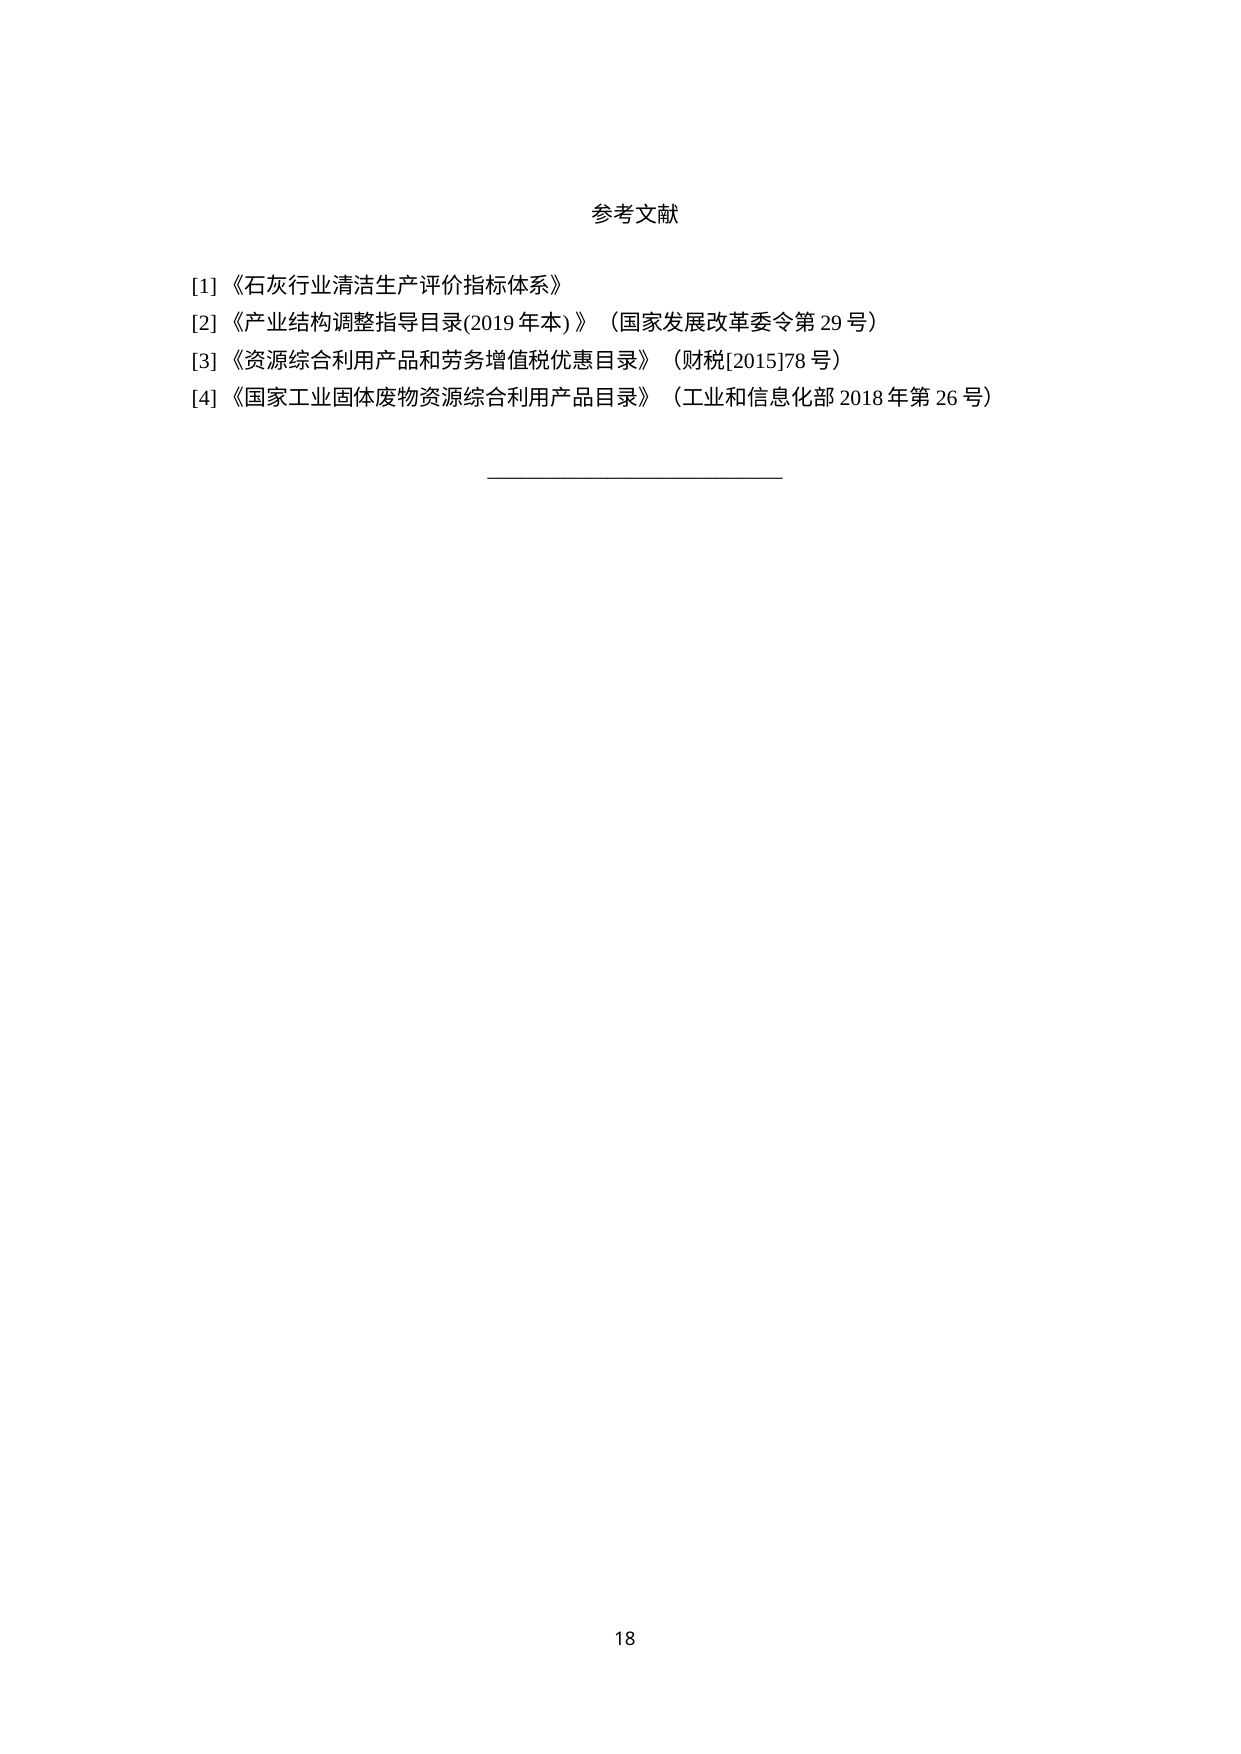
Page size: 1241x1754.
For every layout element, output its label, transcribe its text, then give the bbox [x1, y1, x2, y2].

text [2] 《产业结构调整指导目录(2019年本) 》（国家发展改革委令第29号） [148, 305, 1122, 337]
text [3] 《资源综合利用产品和劳务增值税优惠目录》（财税[2015]78号） [148, 342, 1122, 375]
text ___________________________ [148, 453, 1122, 485]
text [1] 《石灰行业清洁生产评价指标体系》 [148, 268, 1122, 300]
text [4] 《国家工业固体废物资源综合利用产品目录》（工业和信息化部2018年第26号） [148, 379, 1122, 412]
subtitle 参考文献 [148, 196, 1122, 229]
